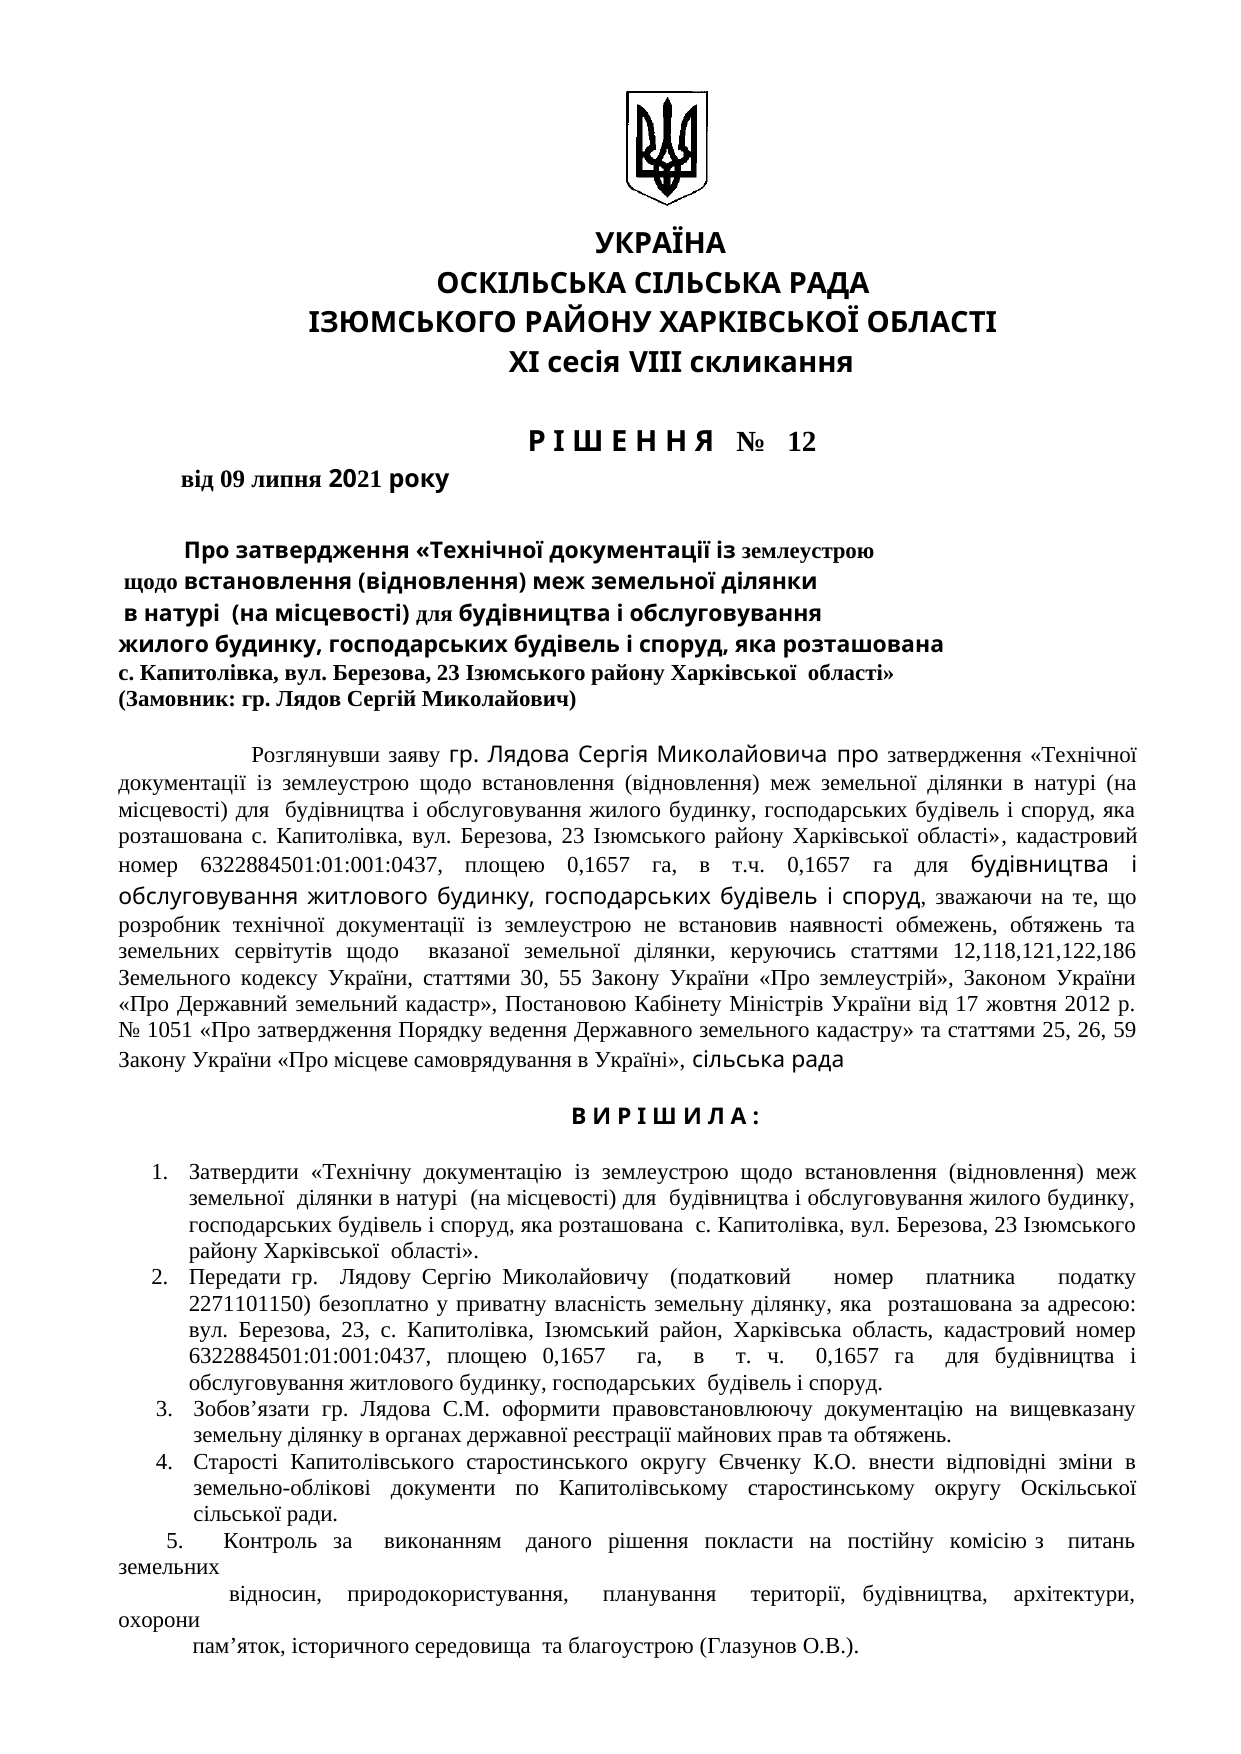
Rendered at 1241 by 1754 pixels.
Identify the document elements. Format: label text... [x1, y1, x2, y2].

text пам’яток, історичного середовища та благоустрою (Глазунов О.В.). [118, 1632, 1137, 1659]
text ХІ сесія VІІІ скликання [168, 341, 1137, 381]
text (Замовник: гр. Лядов Сергій Миколайович) [118, 685, 1137, 712]
text с. Капитолівка, вул. Березова, 23 Ізюмського району Харківської області» [118, 659, 1137, 685]
text Розглянувши заяву гр. Лядова Сергія Миколайовича про затвердження «Технічної документації із землеустрою щодо встановлення (відновлення) меж земельної ділянки в натурі (на місцевості) для будівництва і обслуговування жилого будинку, господарських будівель і споруд, яка розташована с. Капитолівка, вул. Березова, 23 Ізюмського району Харківської області», кадастровий номер 6322884501:01:001:0437, площею 0,1657 га, в т.ч. 0,1657 га для будівництва і обслуговування житлового будинку, господарських будівель і споруд, зважаючи на те, що розробник технічної документації із землеустрою не встановив наявності обмежень, обтяжень та земельних сервітутів щодо вказаної земельної ділянки, керуючись статтями 12,118,121,122,186 Земельного кодексу України, статтями 30, 55 Закону України «Про землеустрій», Законом України «Про Державний земельний кадастр», Постановою Кабінету Міністрів України від 17 жовтня 2012 р. № 1051 «Про затвердження Порядку ведення Державного земельного кадастру» та статтями 25, 26, 59 Закону України «Про місцеве самоврядування в Україні», сільська рада [118, 738, 1137, 1074]
text в натурі (на місцевості) для будівництва і обслуговування [118, 597, 1137, 628]
table_header [129, 89, 1148, 222]
list Старості Капитолівського старостинського округу Євченку К.О. внести відповідні зміни в земельно-облікові документи по Капитолівському старостинському округу Оскільської сільської ради. [156, 1448, 1137, 1527]
list Передати гр. Лядову Сергію Миколайовичу (податковий номер платника податку 2271101150) безоплатно у приватну власність земельну ділянку, яка розташована за адресою: вул. Березова, 23, с. Капитолівка, Ізюмський район, Харківська область, кадастровий номер 6322884501:01:001:0437, площею 0,1657 га, в т. ч. 0,1657 га для будівництва і обслуговування житлового будинку, господарських будівель і споруд. [151, 1263, 1137, 1395]
text УКРАЇНА [168, 222, 1137, 262]
text відносин, природокористування, планування території, будівництва, архітектури, охорони [118, 1579, 1137, 1632]
text 5. Контроль за виконанням даного рішення покласти на постійну комісію з питань земельних [118, 1527, 1137, 1579]
text від 09 липня 2021 року [168, 460, 1137, 494]
text Про затвердження «Технічної документації із землеустрою [118, 534, 1137, 565]
text ОСКІЛЬСЬКА СІЛЬСЬКА РАДА [168, 262, 1137, 302]
text жилого будинку, господарських будівель і споруд, яка розташована [118, 628, 1137, 659]
text щодо встановлення (відновлення) меж земельної ділянки [118, 565, 1137, 597]
text В И Р І Ш И Л А : [118, 1100, 1137, 1132]
text Р І Ш Е Н Н Я № 12 [168, 421, 1137, 460]
list Затвердити «Технічну документацію із землеустрою щодо встановлення (відновлення) меж земельної ділянки в натурі (на місцевості) для будівництва і обслуговування жилого будинку, господарських будівель і споруд, яка розташована с. Капитолівка, вул. Березова, 23 Ізюмського району Харківської області». [151, 1158, 1137, 1263]
list Зобов’язати гр. Лядова С.М. оформити правовстановлюючу документацію на вищевказану земельну ділянку в органах державної реєстрації майнових прав та обтяжень. [156, 1395, 1137, 1448]
text ІЗЮМСЬКОГО РАЙОНУ ХАРКІВСЬКОЇ ОБЛАСТІ [168, 302, 1137, 341]
